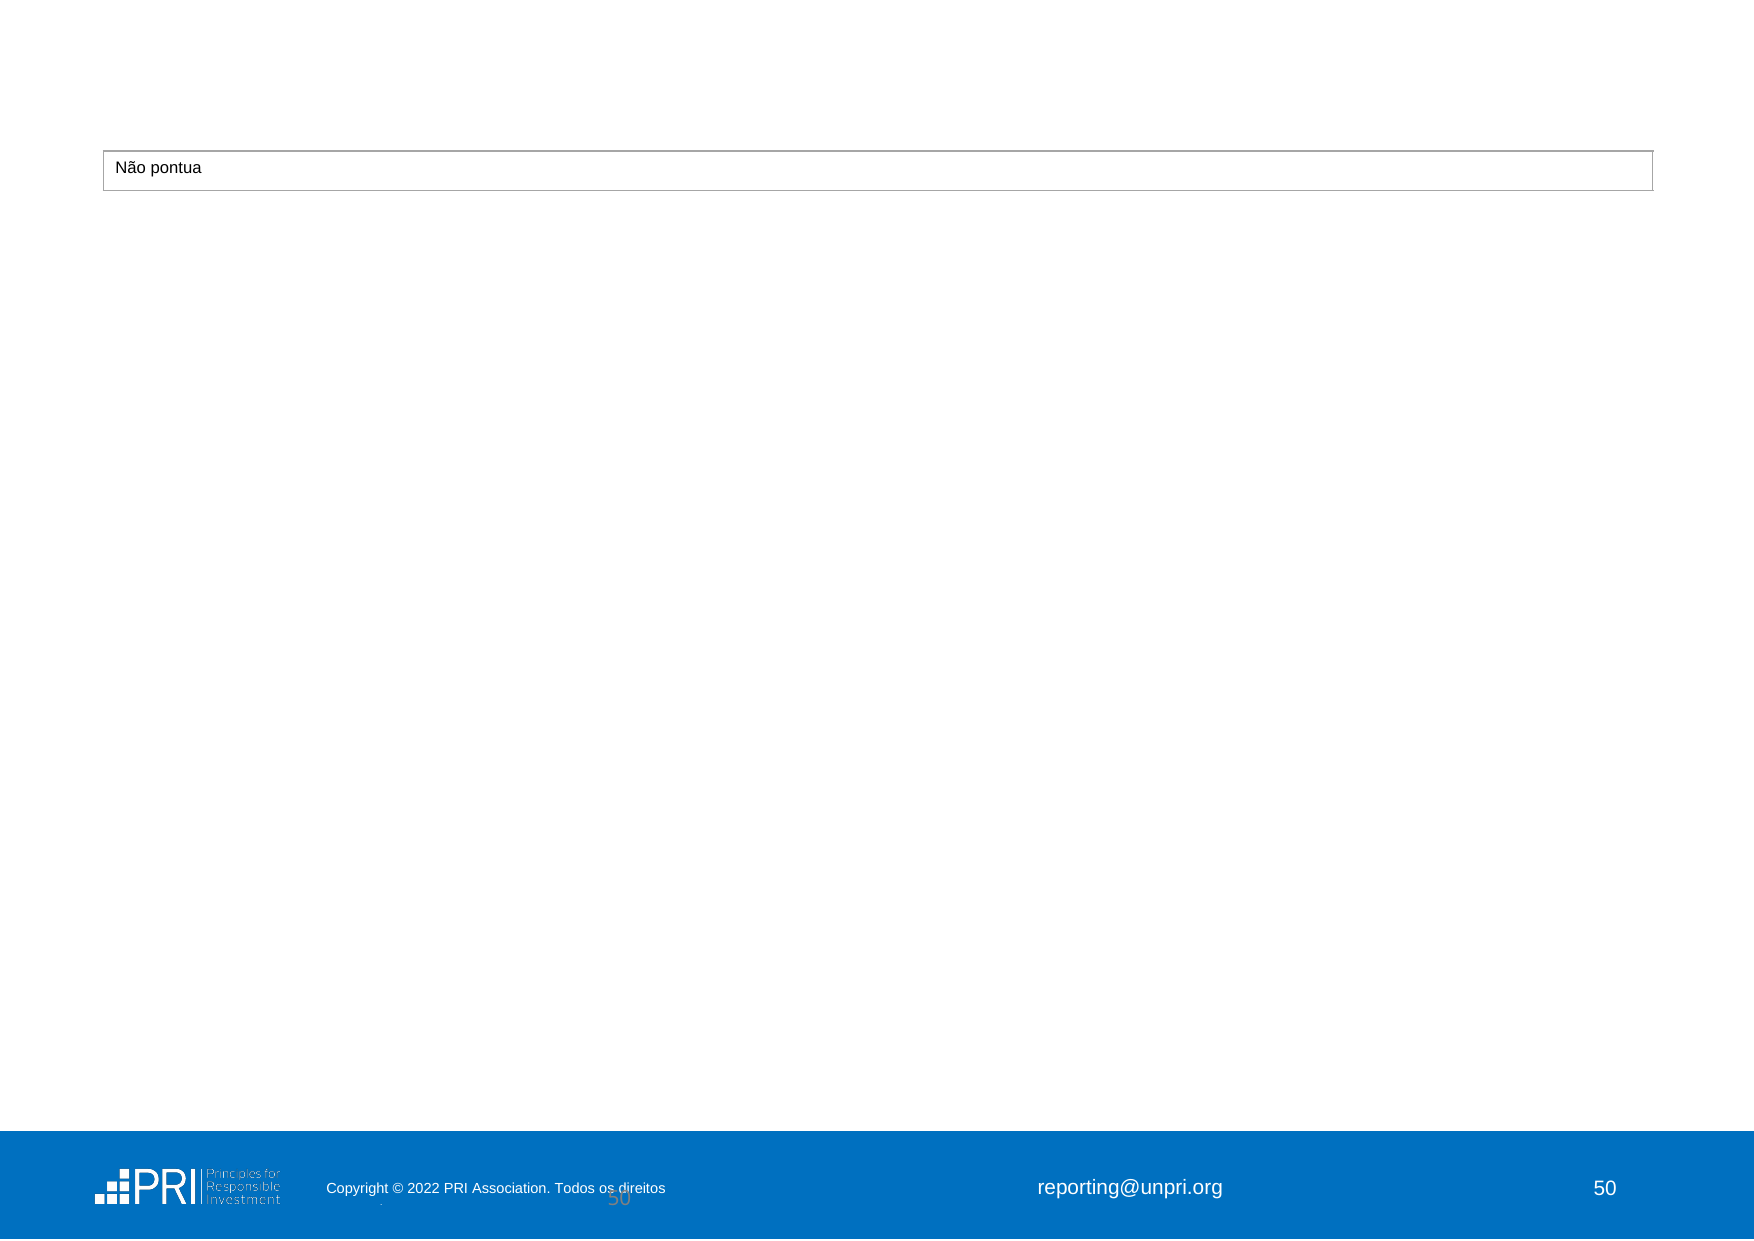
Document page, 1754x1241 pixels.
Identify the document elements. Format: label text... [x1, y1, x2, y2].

table_cell Não pontua [104, 152, 1652, 190]
picture [92, 1166, 282, 1207]
